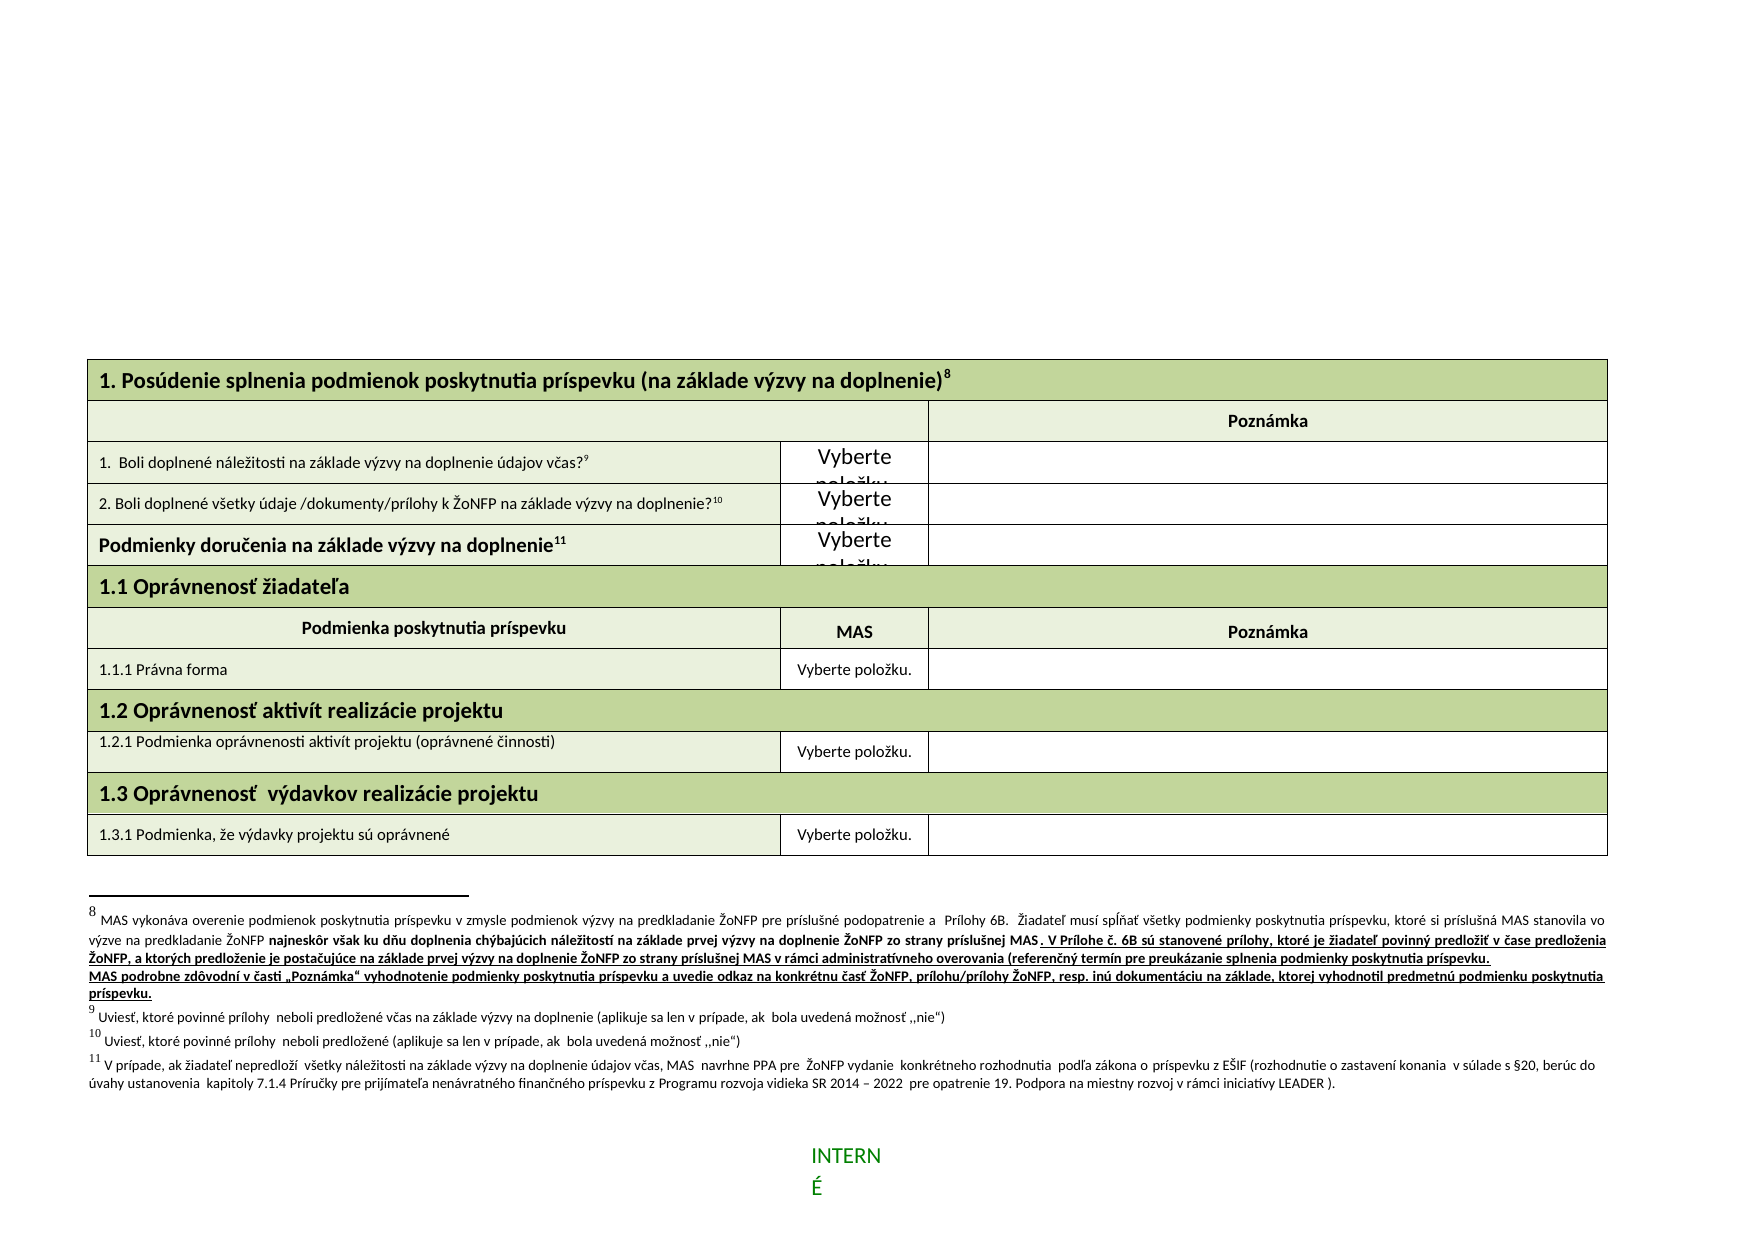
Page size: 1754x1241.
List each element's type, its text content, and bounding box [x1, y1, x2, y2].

table_cell 1.3 Oprávnenosť výdavkov realizácie projektu [88, 773, 1607, 813]
table_header 1. Posúdenie splnenia podmienok poskytnutia príspevku (na základe výzvy na doplnenie) [88, 360, 1607, 400]
table_cell [781, 815, 928, 855]
table_cell [929, 442, 1607, 483]
table_cell [88, 401, 928, 441]
table_cell 1.2 Oprávnenosť aktivít realizácie projektu [88, 690, 1607, 731]
table_cell Poznámka [929, 401, 1607, 441]
table_cell [929, 815, 1607, 855]
table_cell 1.3.1 Podmienka, že výdavky projektu sú oprávnené [88, 815, 780, 855]
table_cell Podmienka poskytnutia príspevku [88, 608, 780, 648]
table_cell 1. Boli doplnené náležitosti na základe výzvy na doplnenie údajov včas? [88, 442, 780, 483]
table_cell Poznámka [929, 608, 1607, 648]
table_cell MAS [781, 608, 928, 648]
table_cell [929, 525, 1607, 565]
table_cell [929, 732, 1607, 772]
table_cell 1.1.1 Právna forma [88, 649, 780, 689]
table_cell [929, 649, 1607, 689]
table_cell [929, 484, 1607, 524]
table_cell 1.2.1 Podmienka oprávnenosti aktivít projektu (oprávnené činnosti) [88, 732, 780, 772]
table_cell [781, 649, 928, 689]
table_cell Podmienky doručenia na základe výzvy na doplnenie [88, 525, 780, 565]
table_cell 2. Boli doplnené všetky údaje /dokumenty/prílohy k ŽoNFP na základe výzvy na doplnenie? [88, 484, 780, 524]
table_cell 1.1 Oprávnenosť žiadateľa [88, 566, 1607, 607]
table_cell [781, 732, 928, 772]
